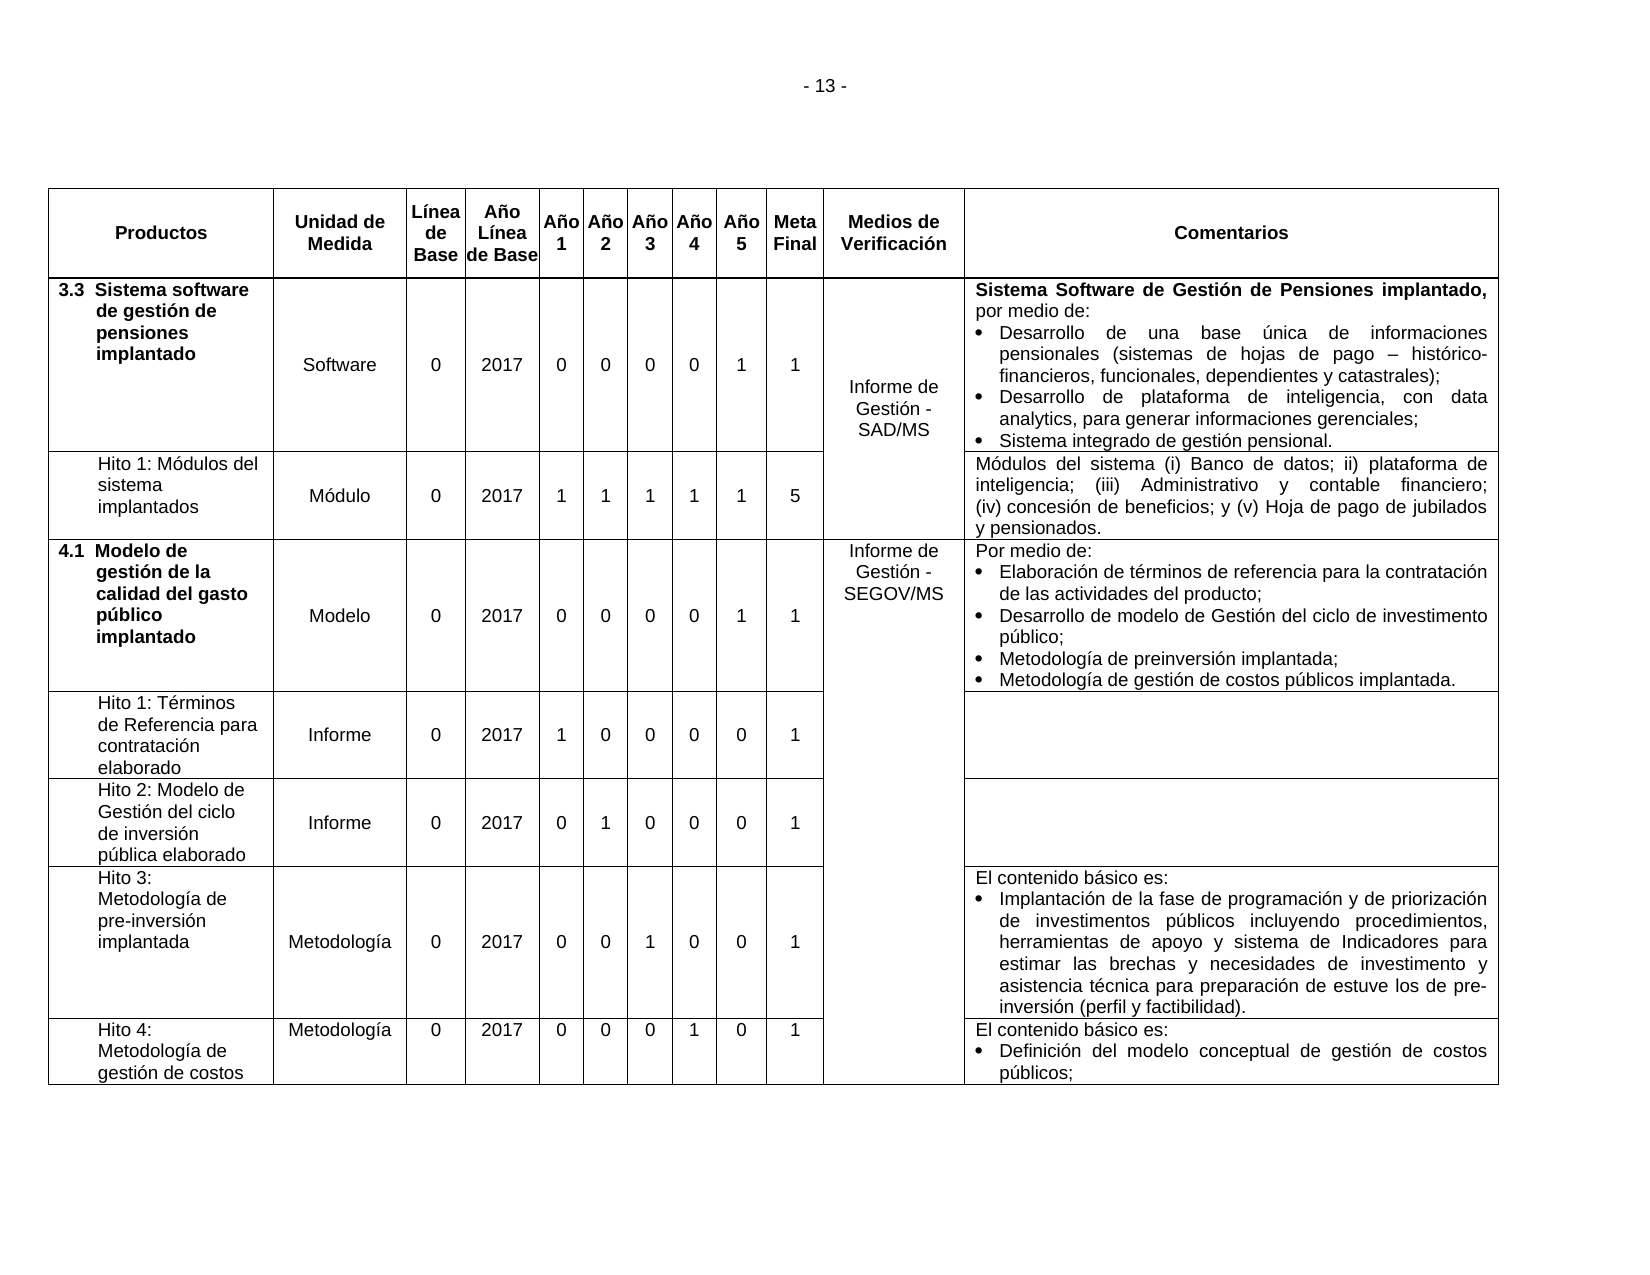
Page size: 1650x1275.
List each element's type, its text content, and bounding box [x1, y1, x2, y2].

table_header Año 5 [717, 189, 766, 277]
table_cell 1 [767, 692, 823, 778]
table_cell 4.1 Modelo de gestión de la calidad del gasto público implantado [49, 540, 273, 691]
table_cell 0 [584, 1019, 627, 1083]
table_cell 1 [628, 867, 672, 1018]
table_cell [965, 692, 1498, 778]
table_cell 2017 [466, 452, 539, 538]
table_cell 1 [767, 540, 823, 691]
table_cell 2017 [466, 867, 539, 1018]
table_cell [965, 779, 1498, 866]
table_cell 0 [584, 279, 627, 451]
table_cell 0 [717, 779, 766, 866]
table_cell 3.3 Sistema software de gestión de pensiones implantado [49, 279, 273, 451]
table_cell 0 [717, 867, 766, 1018]
table_cell 0 [407, 1019, 465, 1083]
table_cell Software [274, 279, 406, 451]
table_cell Informe [274, 779, 406, 866]
table_header Año Línea de Base [466, 189, 539, 277]
table_cell 0 [628, 1019, 672, 1083]
table_cell 0 [673, 867, 716, 1018]
table_header Meta Final [767, 189, 823, 277]
table_cell Por medio de: Elaboración de términos de referencia para la contratación de las actividades del producto; Desarrollo de modelo de Gestión del ciclo de investimento público; Metodología de preinversión implantada; Metodología de gestión de costos públicos implantada. [965, 540, 1498, 691]
table_cell 0 [717, 1019, 766, 1083]
table_cell Hito 3: Metodología de pre-inversión implantada [49, 867, 273, 1018]
table_header Año 4 [673, 189, 716, 277]
table_cell 0 [540, 540, 583, 691]
table_cell 1 [540, 452, 583, 538]
table_header Unidad de Medida [274, 189, 406, 277]
table_cell 1 [673, 1019, 716, 1083]
table_cell 0 [540, 279, 583, 451]
table_cell 0 [407, 540, 465, 691]
table_cell 0 [407, 692, 465, 778]
table_cell 1 [767, 279, 823, 451]
table_cell 0 [407, 452, 465, 538]
table_cell 0 [628, 540, 672, 691]
table_cell 1 [767, 779, 823, 866]
table_cell 2017 [466, 540, 539, 691]
table_cell 1 [540, 692, 583, 778]
table_cell 0 [628, 692, 672, 778]
table_cell 2017 [466, 1019, 539, 1083]
table_header Año 3 [628, 189, 672, 277]
table_header Productos [49, 189, 273, 277]
table_cell El contenido básico es: Implantación de la fase de programación y de priorización de investimentos públicos incluyendo procedimientos, herramientas de apoyo y sistema de Indicadores para estimar las brechas y necesidades de investimento y asistencia técnica para preparación de estuve los de pre-inversión (perfil y factibilidad). [965, 867, 1498, 1018]
table_cell Módulos del sistema (i) Banco de datos; ii) plataforma de inteligencia; (iii) Administrativo y contable financiero; (iv) concesión de beneficios; y (v) Hoja de pago de jubilados y pensionados. [965, 452, 1498, 538]
table_cell 0 [407, 779, 465, 866]
table_cell Hito 1: Módulos del sistema implantados [49, 452, 273, 538]
table_cell 0 [407, 867, 465, 1018]
table_cell 0 [584, 692, 627, 778]
table_cell 1 [767, 1019, 823, 1083]
table_cell Metodología [274, 1019, 406, 1083]
table_cell 5 [767, 452, 823, 538]
table_header Año 2 [584, 189, 627, 277]
table_cell Informe de Gestión - SAD/MS [824, 279, 964, 538]
table_header Línea de Base [407, 189, 465, 277]
table_cell 2017 [466, 692, 539, 778]
table_header Comentarios [965, 189, 1498, 277]
table_cell Informe de Gestión - SEGOV/MS [824, 540, 964, 1083]
table_cell 0 [540, 1019, 583, 1083]
table_header Medios de Verificación [824, 189, 964, 277]
table_cell 0 [673, 540, 716, 691]
table_cell 0 [628, 779, 672, 866]
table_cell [49, 1019, 273, 1083]
table_cell Sistema Software de Gestión de Pensiones implantado, por medio de: Desarrollo de una base única de informaciones pensionales (sistemas de hojas de pago – histórico-financieros, funcionales, dependientes y catastrales); Desarrollo de plataforma de inteligencia, con data analytics, para generar informaciones gerenciales; Sistema integrado de gestión pensional. [965, 279, 1498, 451]
table_cell 0 [584, 540, 627, 691]
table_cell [965, 1019, 1498, 1083]
table_cell 1 [767, 867, 823, 1018]
table_cell 2017 [466, 779, 539, 866]
table_cell 2017 [466, 279, 539, 451]
table_cell 1 [584, 779, 627, 866]
table_cell 0 [628, 279, 672, 451]
table_cell 0 [717, 692, 766, 778]
table_cell Hito 1: Términos de Referencia para contratación elaborado [49, 692, 273, 778]
table_cell 0 [673, 779, 716, 866]
table_cell 0 [673, 692, 716, 778]
table_cell 0 [540, 867, 583, 1018]
table_cell 0 [673, 279, 716, 451]
table_cell 1 [717, 279, 766, 451]
table_cell 1 [717, 540, 766, 691]
table_cell Metodología [274, 867, 406, 1018]
table_header Año 1 [540, 189, 583, 277]
table_cell 0 [584, 867, 627, 1018]
table_cell 1 [717, 452, 766, 538]
table_cell 0 [407, 279, 465, 451]
table_cell 1 [673, 452, 716, 538]
table_cell Modelo [274, 540, 406, 691]
table_cell Informe [274, 692, 406, 778]
table_cell 1 [628, 452, 672, 538]
table_cell Módulo [274, 452, 406, 538]
table_cell 0 [540, 779, 583, 866]
table_cell 1 [584, 452, 627, 538]
table_cell Hito 2: Modelo de Gestión del ciclo de inversión pública elaborado [49, 779, 273, 866]
